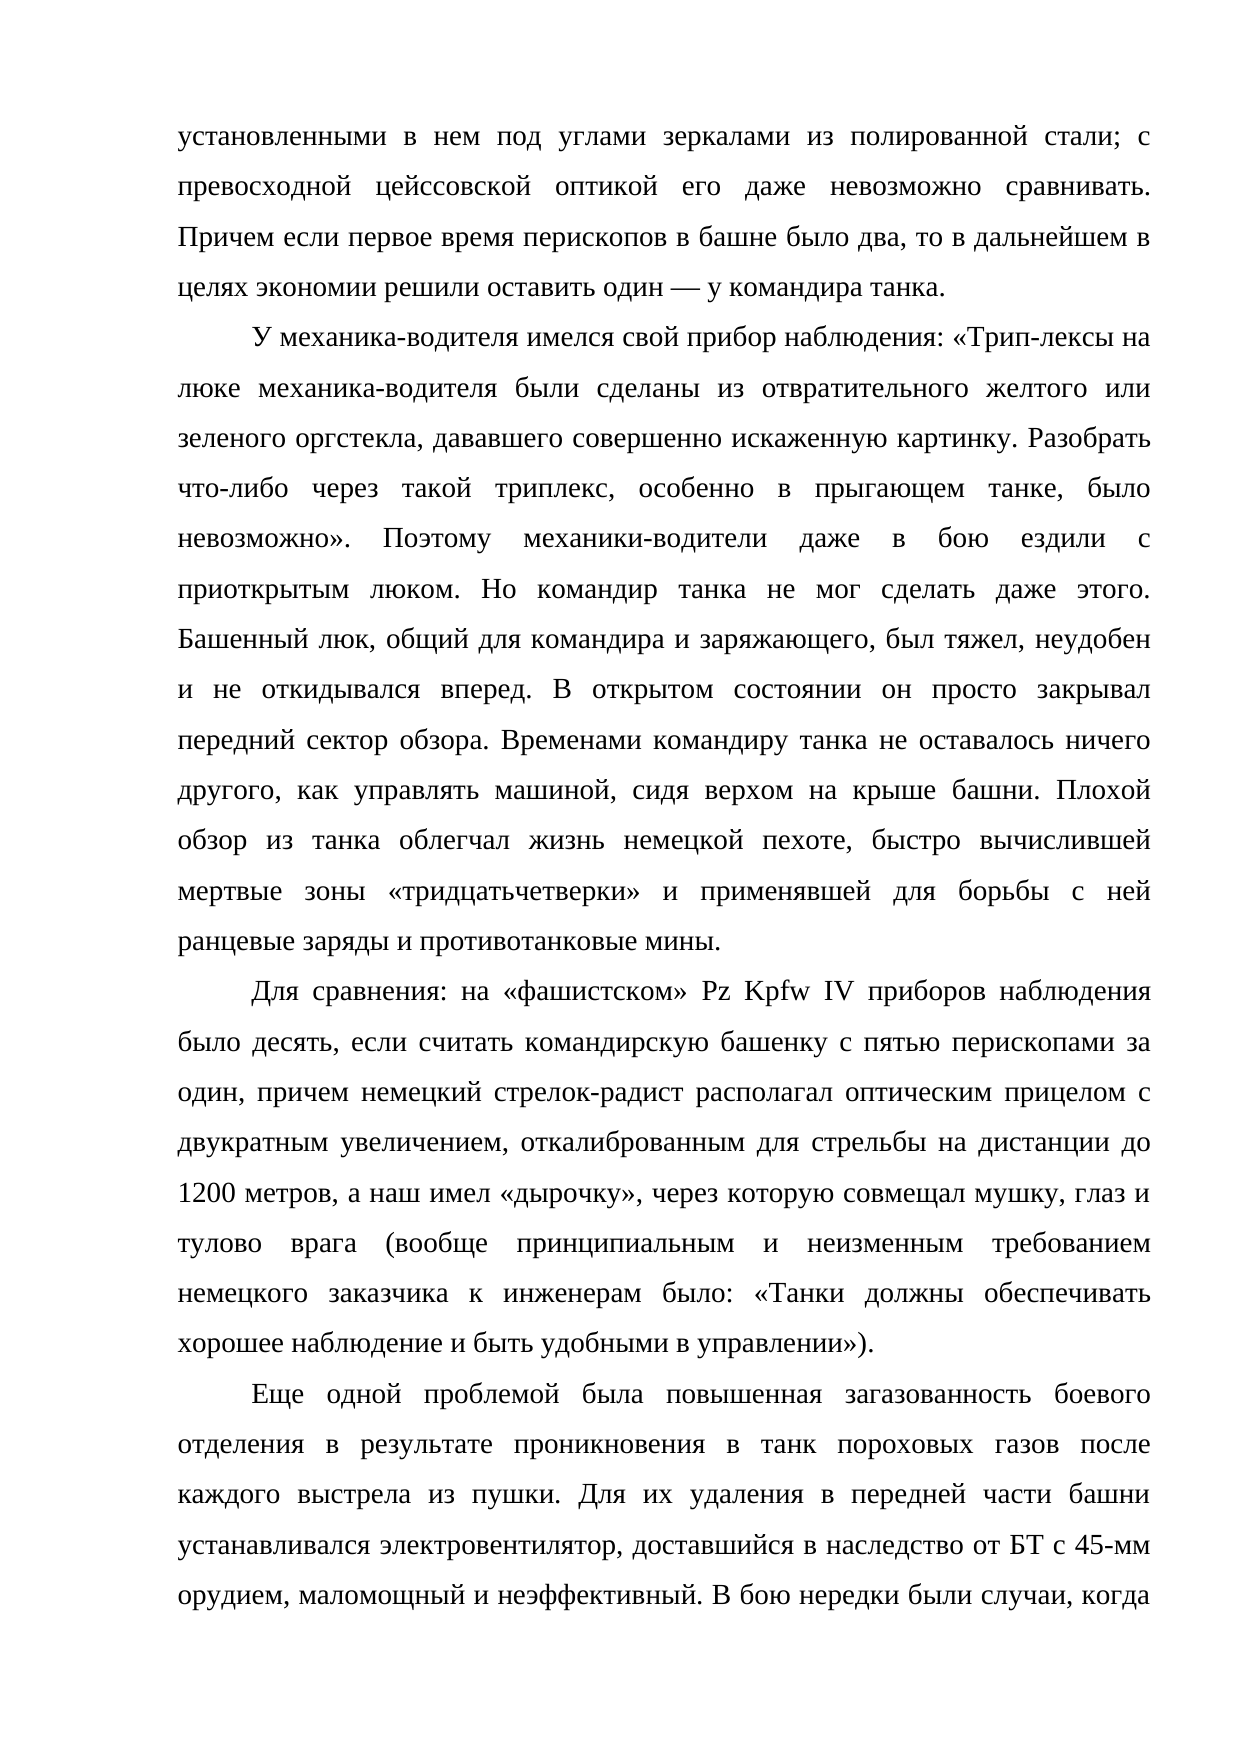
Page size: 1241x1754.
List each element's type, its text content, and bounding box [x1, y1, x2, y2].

text У механика-водителя имелся свой прибор наблюдения: «Трип-лексы на люке механика-водителя были сделаны из отвратительного желтого или зеленого оргстекла, дававшего совершенно искаженную картинку. Разобрать что-либо через такой триплекс, особенно в прыгающем танке, было невозможно». Поэтому механики-водители даже в бою ездили с приоткрытым люком. Но командир танка не мог сделать даже этого. Башенный люк, общий для командира и заряжающего, был тяжел, неудобен и не откидывался вперед. В открытом состоянии он просто закрывал передний сектор обзора. Временами командиру танка не оставалось ничего другого, как управлять машиной, сидя верхом на крыше башни. Плохой обзор из танка облегчал жизнь немецкой пехоте, быстро вычислившей мертвые зоны «тридцатьчетверки» и применявшей для борьбы с ней ранцевые заряды и противотанковые мины. [177, 319, 1152, 957]
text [177, 1376, 1152, 1611]
text Для сравнения: на «фашистском» Pz Kpfw IV приборов наблюдения было десять, если считать командирскую башенку с пятью перископами за один, причем немецкий стрелок-радист располагал оптическим прицелом с двукратным увеличением, откалиброванным для стрельбы на дистанции до 1200 метров, а наш имел «дырочку», через которую совмещал мушку, глаз и тулово врага (вообще принципиальным и неизменным требованием немецкого заказчика к инженерам было: «Танки должны обеспечивать хорошее наблюдение и быть удобными в управлении»). [177, 973, 1152, 1359]
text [177, 118, 1152, 303]
